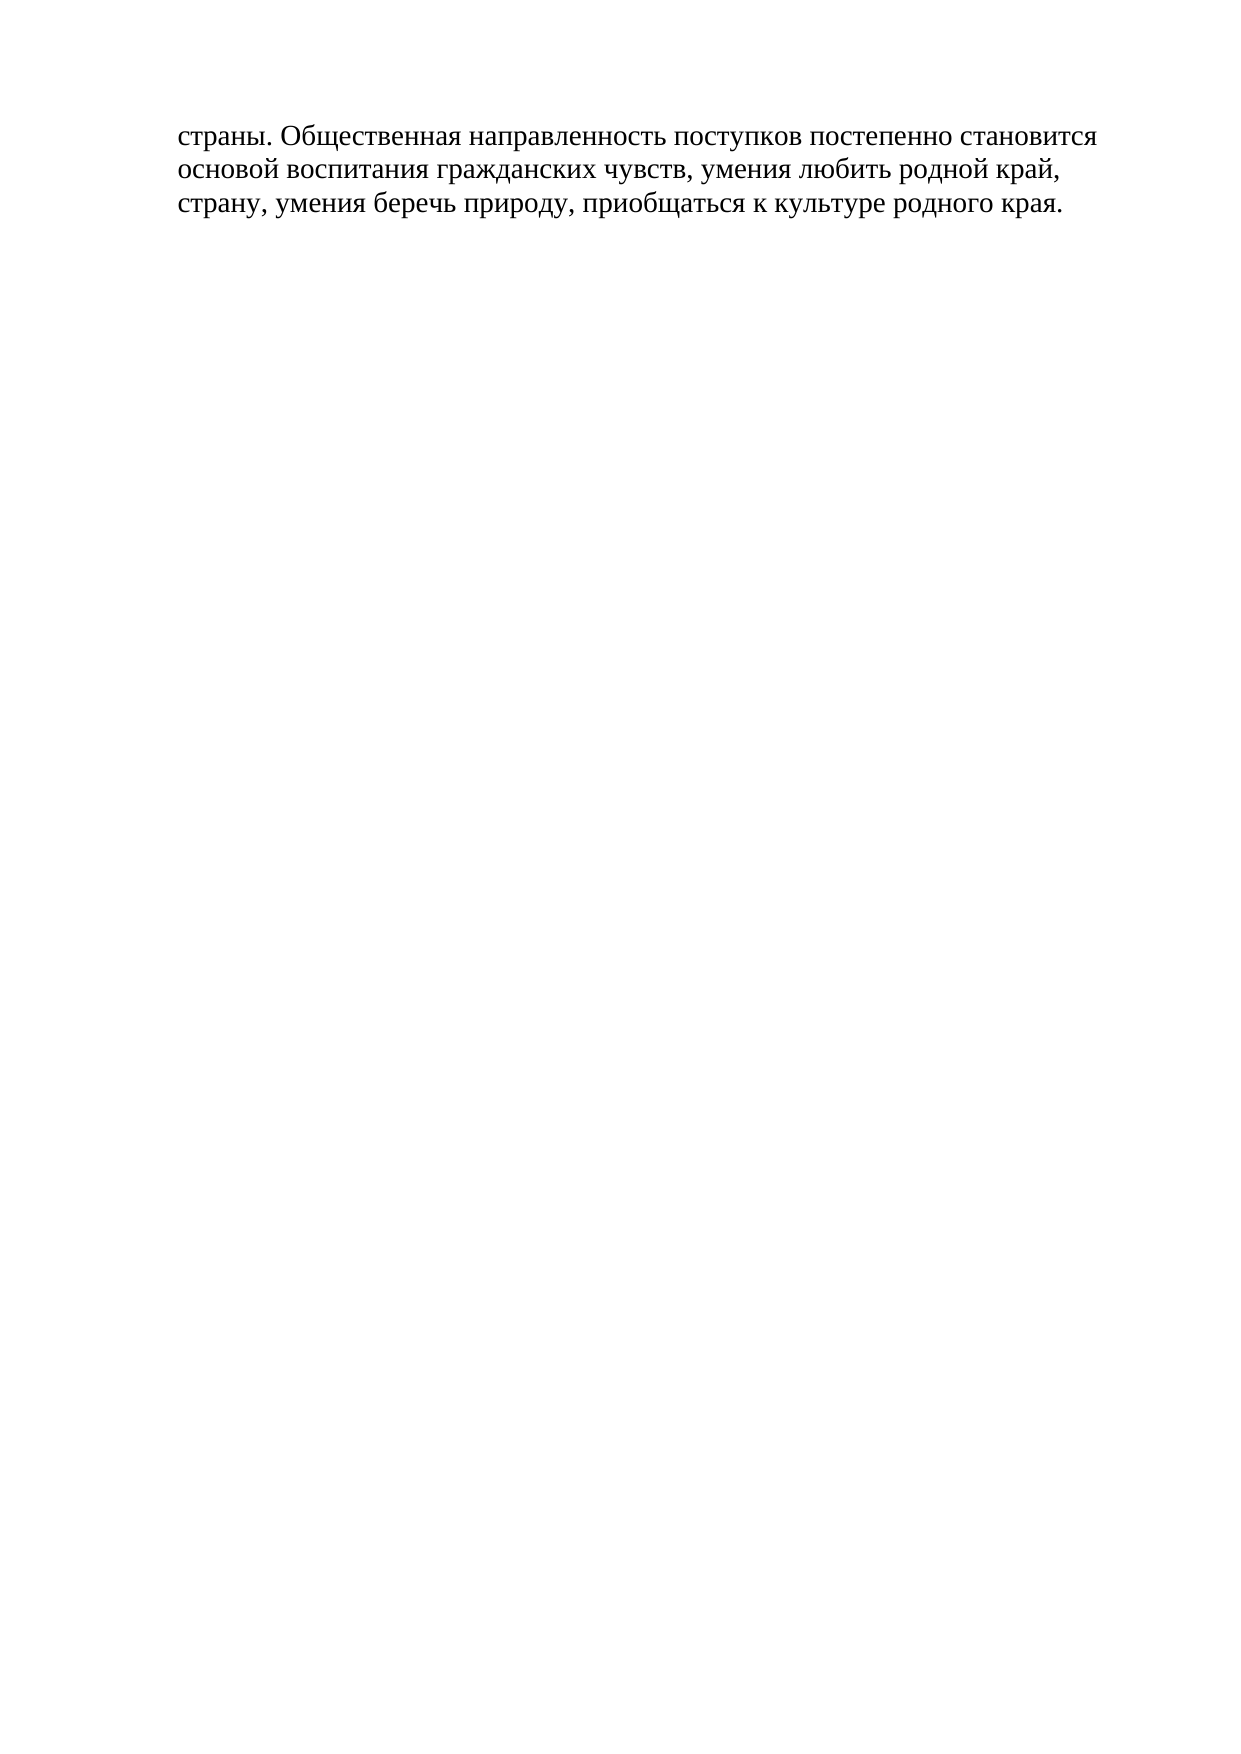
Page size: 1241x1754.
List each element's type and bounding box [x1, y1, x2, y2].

text [177, 118, 1152, 219]
